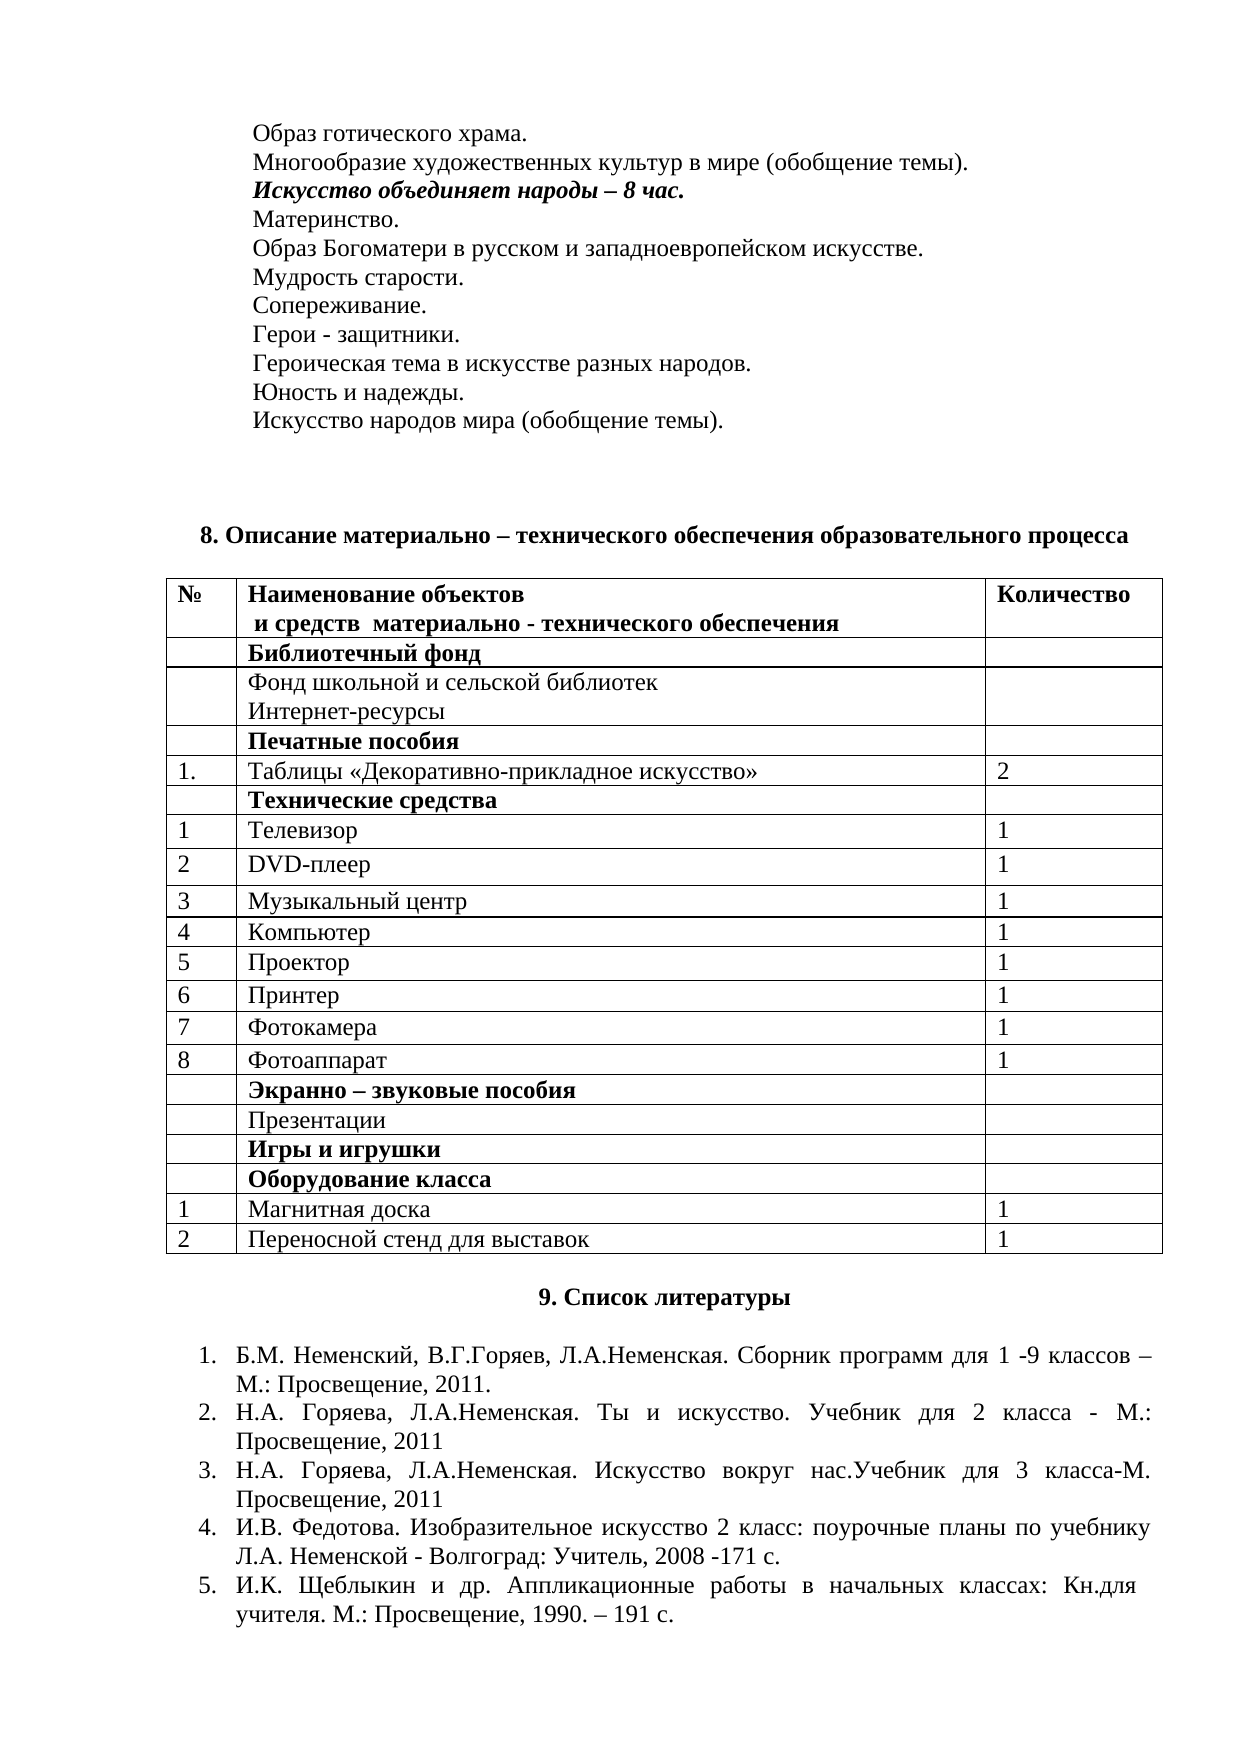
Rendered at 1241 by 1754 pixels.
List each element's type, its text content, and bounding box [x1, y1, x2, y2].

table_header № [167, 579, 236, 637]
table_cell [986, 1135, 1162, 1163]
table_cell Библиотечный фонд [237, 638, 985, 666]
table_cell [167, 638, 236, 666]
table_cell 2 [167, 1224, 236, 1253]
table_cell 4 [167, 918, 236, 946]
table_cell Переносной стенд для выставок [237, 1224, 985, 1253]
table_header Количество [986, 579, 1162, 637]
table_cell DVD-плеер [237, 849, 985, 885]
text Мудрость старости. [177, 262, 1152, 291]
text Многообразие художественных культур в мире (обобщение темы). [177, 147, 1152, 176]
table_cell Игры и игрушки [237, 1135, 985, 1163]
table_cell [986, 786, 1162, 814]
table_cell 1 [986, 1224, 1162, 1253]
list И.В. Федотова. Изобразительное искусство 2 класс: поурочные планы по учебнику Л.А. Неменской - Волгоград: Учитель, 2008 -171 с. [198, 1512, 1152, 1570]
table_cell [986, 726, 1162, 755]
table_cell 1 [167, 815, 236, 848]
table_cell 7 [167, 1012, 236, 1044]
text Юность и надежды. [177, 377, 1152, 406]
table_cell [167, 1164, 236, 1193]
text Образ готического храма. [177, 118, 1152, 147]
table_cell 1 [986, 947, 1162, 979]
table_cell Магнитная доска [237, 1194, 985, 1223]
table_cell [167, 1105, 236, 1133]
table_cell 1. [167, 756, 236, 784]
table_cell [167, 668, 236, 725]
table_cell Фотокамера [237, 1012, 985, 1044]
table_cell [986, 1075, 1162, 1104]
table_cell 1 [986, 918, 1162, 946]
table_cell 1 [986, 849, 1162, 885]
text Материнство. [177, 204, 1152, 233]
table_cell Таблицы «Декоративно-прикладное искусство» [237, 756, 985, 784]
table_cell Печатные пособия [237, 726, 985, 755]
text Героическая тема в искусстве разных народов. [177, 348, 1152, 377]
table_cell 3 [167, 886, 236, 916]
table_cell [986, 1105, 1162, 1133]
table_cell Фонд школьной и сельской библиотек Интернет-ресурсы [237, 668, 985, 725]
table_cell 1 [986, 1194, 1162, 1223]
table_cell [167, 786, 236, 814]
table_cell 1 [167, 1194, 236, 1223]
list Н.А. Горяева, Л.А.Неменская. Искусство вокруг нас.Учебник для 3 класса-М. Просвещение, 2011 [198, 1455, 1152, 1512]
table_cell 2 [986, 756, 1162, 784]
table_cell 1 [986, 981, 1162, 1011]
text 9. Список литературы [177, 1282, 1152, 1311]
table_header Наименование объектов и средств материально - технического обеспечения [237, 579, 985, 637]
table_cell 8 [167, 1045, 236, 1074]
table_cell [167, 726, 236, 755]
table_cell Технические средства [237, 786, 985, 814]
text Искусство народов мира (обобщение темы). [177, 406, 1152, 434]
table_cell Оборудование класса [237, 1164, 985, 1193]
table_cell 5 [167, 947, 236, 979]
table_cell Музыкальный центр [237, 886, 985, 916]
list Б.М. Неменский, В.Г.Горяев, Л.А.Неменская. Сборник программ для 1 -9 классов – М.: Просвещение, 2011. [198, 1340, 1152, 1397]
text Сопереживание. [177, 291, 1152, 319]
table_cell 1 [986, 1012, 1162, 1044]
list Н.А. Горяева, Л.А.Неменская. Ты и искусство. Учебник для 2 класса - М.: Просвещение, 2011 [198, 1397, 1152, 1455]
table_cell 1 [986, 886, 1162, 916]
text Образ Богоматери в русском и западноевропейском искусстве. [177, 233, 1152, 262]
table_cell [986, 668, 1162, 725]
text Герои - защитники. [177, 319, 1152, 348]
table_cell 6 [167, 981, 236, 1011]
text Искусство объединяет народы – 8 час. [177, 176, 1152, 204]
table_cell Презентации [237, 1105, 985, 1133]
table_cell 1 [986, 1045, 1162, 1074]
table_cell Принтер [237, 981, 985, 1011]
table_cell 2 [167, 849, 236, 885]
table_cell [167, 1135, 236, 1163]
table_cell Телевизор [237, 815, 985, 848]
table_cell [986, 638, 1162, 666]
table_cell 1 [986, 815, 1162, 848]
text 8. Описание материально – технического обеспечения образовательного процесса [177, 521, 1152, 549]
table_cell Проектор [237, 947, 985, 979]
list И.К. Щеблыкин и др. Аппликационные работы в начальных классах: Кн.для учителя. М.: Просвещение, 1990. – 191 с. [198, 1570, 1137, 1627]
table_cell Экранно – звуковые пособия [237, 1075, 985, 1104]
table_cell [986, 1164, 1162, 1193]
table_cell [167, 1075, 236, 1104]
table_cell Фотоаппарат [237, 1045, 985, 1074]
table_cell Компьютер [237, 918, 985, 946]
